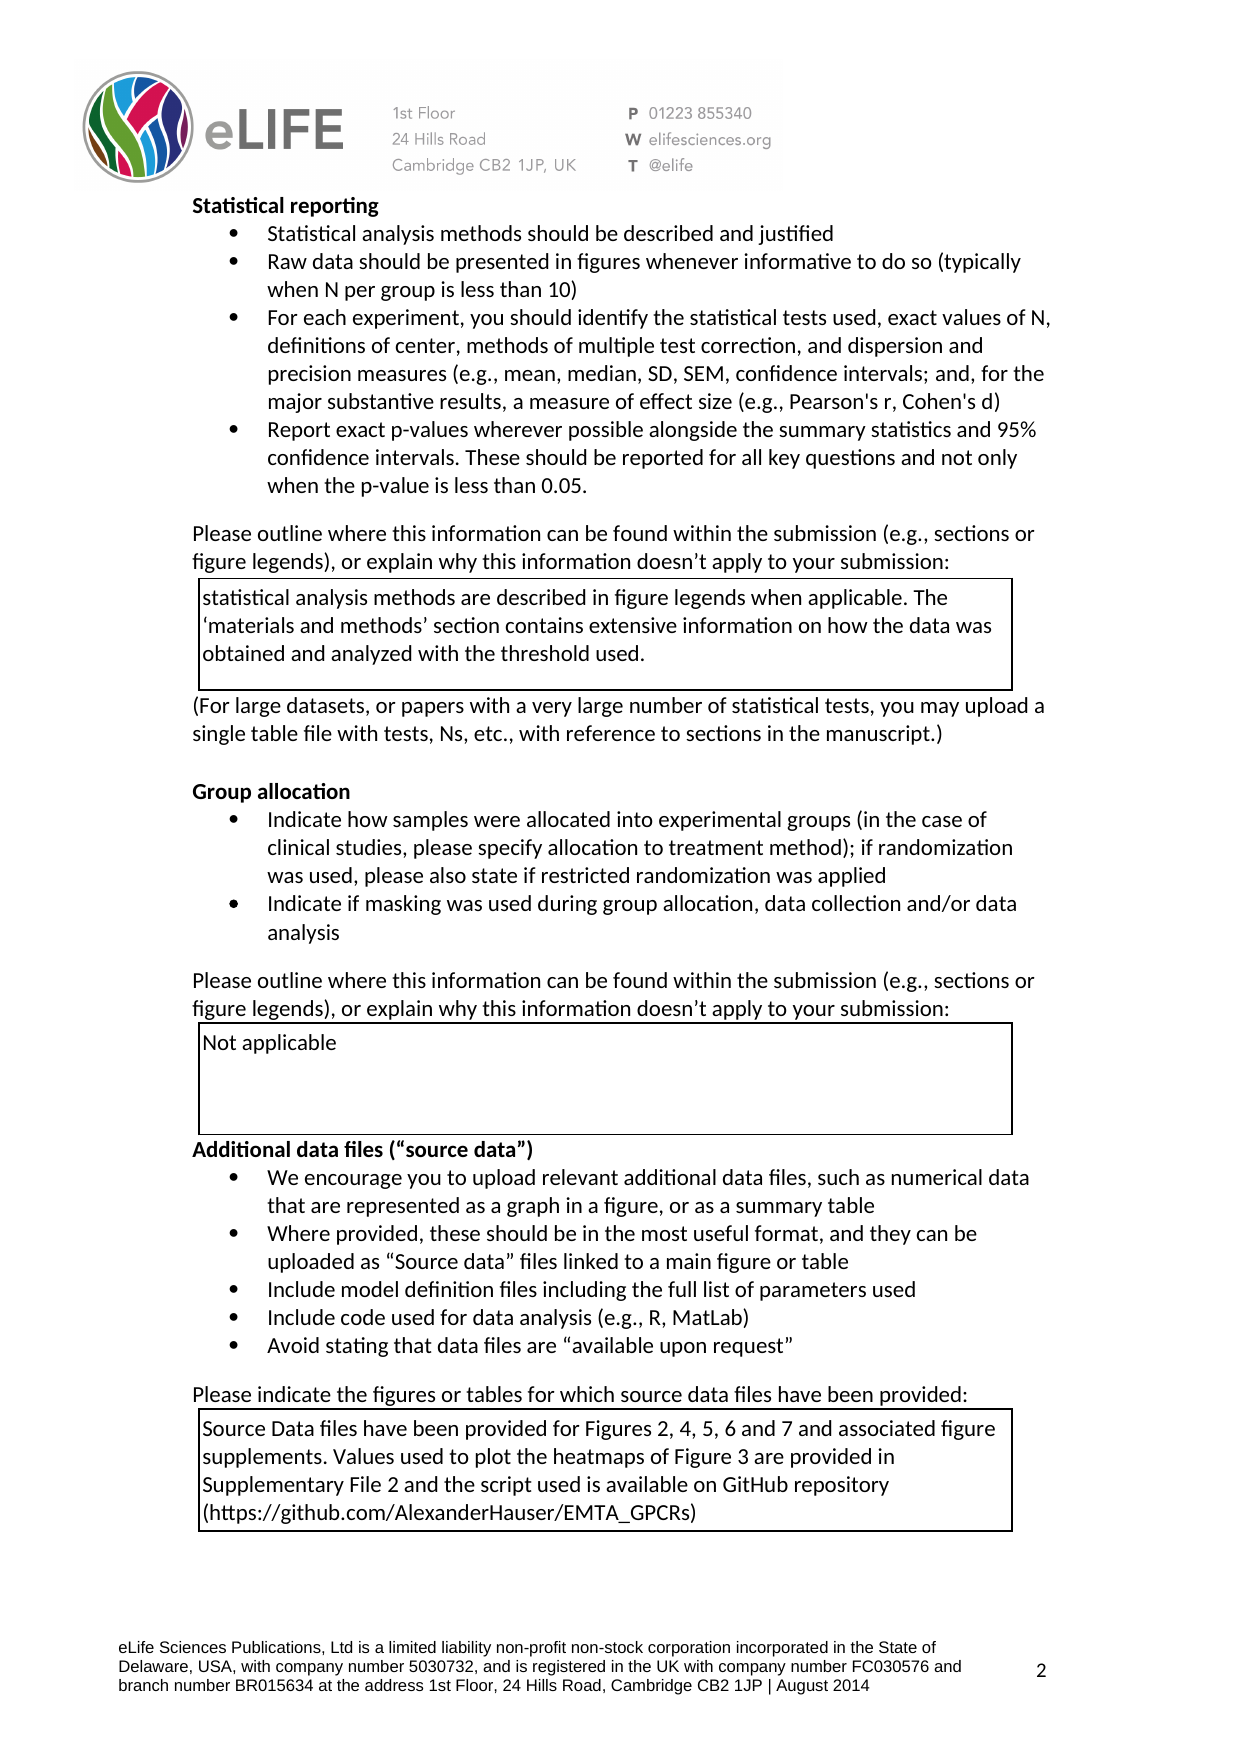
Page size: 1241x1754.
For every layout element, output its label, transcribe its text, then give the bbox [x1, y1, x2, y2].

list Indicate if masking was used during group allocation, data collection and/or data analysis [229, 889, 1053, 946]
text Group allocation [192, 777, 1053, 806]
list Raw data should be presented in figures whenever informative to do so (typically when N per group is less than 10) [229, 247, 1053, 303]
list For each experiment, you should identify the statistical tests used, exact values of N, definitions of center, methods of multiple test correction, and dispersion and precision measures (e.g., mean, median, SD, SEM, confidence intervals; and, for the major substantive results, a measure of effect size (e.g., Pearson's r, Cohen's d) [229, 303, 1053, 415]
list Where provided, these should be in the most useful format, and they can be uploaded as “Source data” files linked to a main figure or table [229, 1219, 1053, 1276]
list Include model definition files including the full list of parameters used [229, 1276, 1053, 1303]
picture [73, 59, 784, 191]
list Statistical analysis methods should be described and justified [229, 219, 1053, 247]
list Include code used for data analysis (e.g., R, MatLab) [229, 1303, 1053, 1332]
text Not applicable [200, 1026, 1011, 1058]
text statistical analysis methods are described in figure legends when applicable. The ‘materials and methods’ section contains extensive information on how the data was obtained and analyzed with the threshold used. [200, 581, 1011, 669]
list We encourage you to upload relevant additional data files, such as numerical data that are represented as a graph in a figure, or as a summary table [229, 1163, 1053, 1219]
text Please indicate the figures or tables for which source data files have been provided: [192, 1380, 1053, 1408]
text Source Data files have been provided for Figures 2, 4, 5, 6 and 7 and associated figure supplements. Values used to plot the heatmaps of Figure 3 are provided in Supplementary File 2 and the script used is available on GitHub repository (https://github.com/AlexanderHauser/EMTA_GPCRs) [200, 1412, 1011, 1528]
text Statistical reporting [192, 191, 1053, 219]
list Report exact p-values wherever possible alongside the summary statistics and 95% confidence intervals. These should be reported for all key questions and not only when the p-value is less than 0.05. [229, 415, 1053, 499]
list Avoid stating that data files are “available upon request” [229, 1332, 1053, 1359]
list Indicate how samples were allocated into experimental groups (in the case of clinical studies, please specify allocation to treatment method); if randomization was used, please also state if restricted randomization was applied [229, 806, 1053, 889]
text Additional data files (“source data”) [192, 1052, 1053, 1163]
text (For large datasets, or papers with a very large number of statistical tests, you may upload a single table file with tests, Ns, etc., with reference to sections in the manuscript.) [192, 603, 1053, 747]
